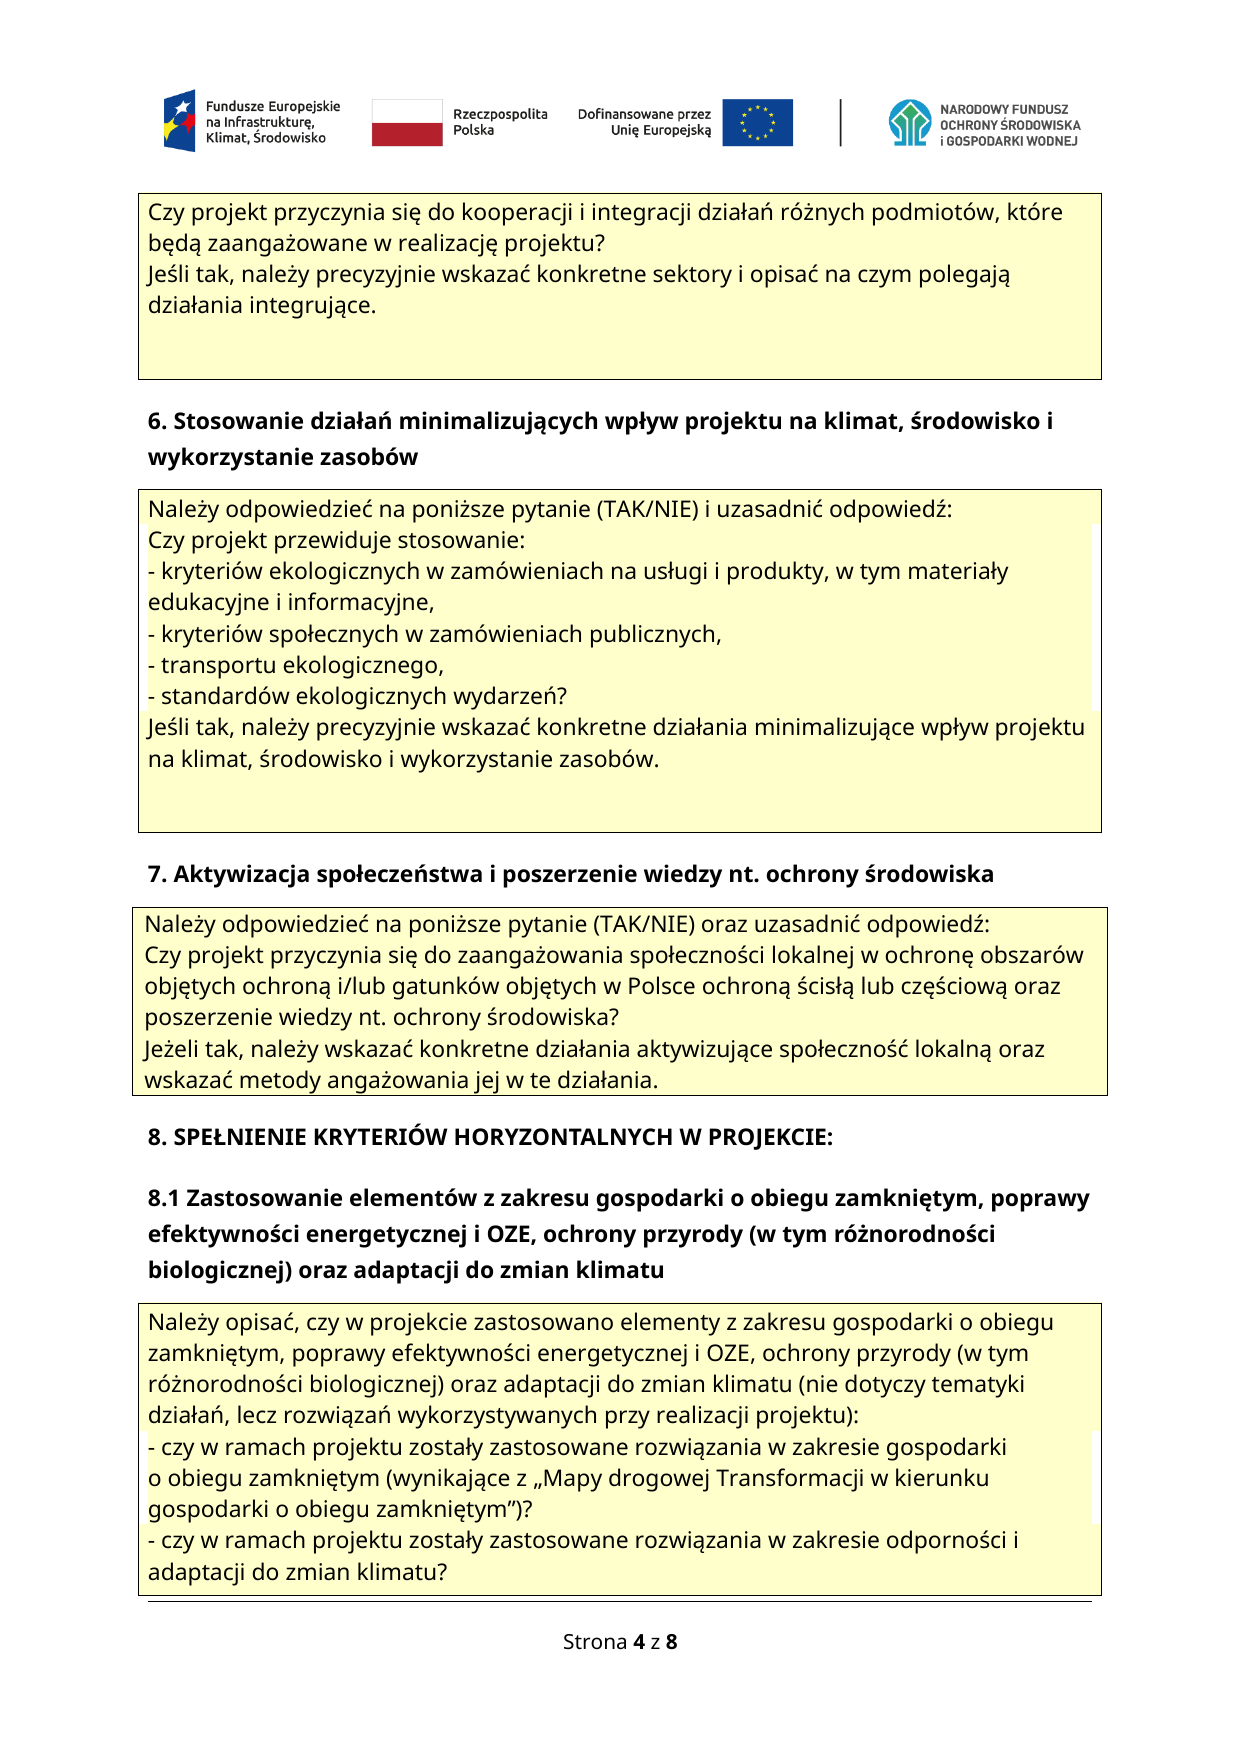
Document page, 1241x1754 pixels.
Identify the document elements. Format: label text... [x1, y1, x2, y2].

text - czy w ramach projektu zostały zastosowane rozwiązania w zakresie odporności i adaptacji do zmian klimatu? [139, 1521, 1101, 1595]
text - kryteriów społecznych w zamówieniach publicznych, [148, 617, 1092, 649]
subtitle 6. Stosowanie działań minimalizujących wpływ projektu na klimat, środowisko i wykorzystanie zasobów [148, 405, 1092, 472]
text - czy w ramach projektu zostały zastosowane rozwiązania w zakresie gospodarki o obiegu zamkniętym (wynikające z „Mapy drogowej Transformacji w kierunku gospodarki o obiegu zamkniętym”)? [148, 1431, 1092, 1521]
text Czy projekt przyczynia się do kooperacji i integracji działań różnych podmiotów, które będą zaangażowane w realizację projektu? [139, 194, 1101, 255]
text 8.1 Zastosowanie elementów z zakresu gospodarki o obiegu zamkniętym, poprawy efektywności energetycznej i OZE, ochrony przyrody (w tym różnorodności biologicznej) oraz adaptacji do zmian klimatu [148, 1182, 1092, 1285]
text - standardów ekologicznych wydarzeń? [148, 680, 1092, 708]
text - transportu ekologicznego, [148, 649, 1092, 680]
table_header Należy odpowiedzieć na poniższe pytanie (TAK/NIE) oraz uzasadnić odpowiedź: Czy projekt przyczynia się do zaangażowania społeczności lokalnej w ochronę obszarów objętych ochroną i/lub gatunków objętych w Polsce ochroną ścisłą lub częściową oraz poszerzenie wiedzy nt. ochrony środowiska? Jeżeli tak, należy wskazać konkretne działania aktywizujące społeczność lokalną oraz wskazać metody angażowania jej w te działania. [133, 908, 1107, 1095]
picture [147, 73, 1093, 168]
text Jeśli tak, należy precyzyjnie wskazać konkretne działania minimalizujące wpływ projektu na klimat, środowisko i wykorzystanie zasobów. [139, 708, 1101, 832]
text Należy odpowiedzieć na poniższe pytanie (TAK/NIE) i uzasadnić odpowiedź: [139, 490, 1101, 524]
text Jeśli tak, należy precyzyjnie wskazać konkretne sektory i opisać na czym polegają działania integrujące. [139, 255, 1101, 379]
text Czy projekt przewiduje stosowanie: [148, 524, 1092, 555]
subtitle 7. Aktywizacja społeczeństwa i poszerzenie wiedzy nt. ochrony środowiska [148, 858, 1092, 889]
text - kryteriów ekologicznych w zamówieniach na usługi i produkty, w tym materiały edukacyjne i informacyjne, [148, 555, 1092, 617]
text 8. SPEŁNIENIE KRYTERIÓW HORYZONTALNYCH W PROJEKCIE: [148, 1121, 1092, 1152]
text Należy opisać, czy w projekcie zastosowano elementy z zakresu gospodarki o obiegu zamkniętym, poprawy efektywności energetycznej i OZE, ochrony przyrody (w tym różnorodności biologicznej) oraz adaptacji do zmian klimatu (nie dotyczy tematyki działań, lecz rozwiązań wykorzystywanych przy realizacji projektu): [139, 1304, 1101, 1431]
